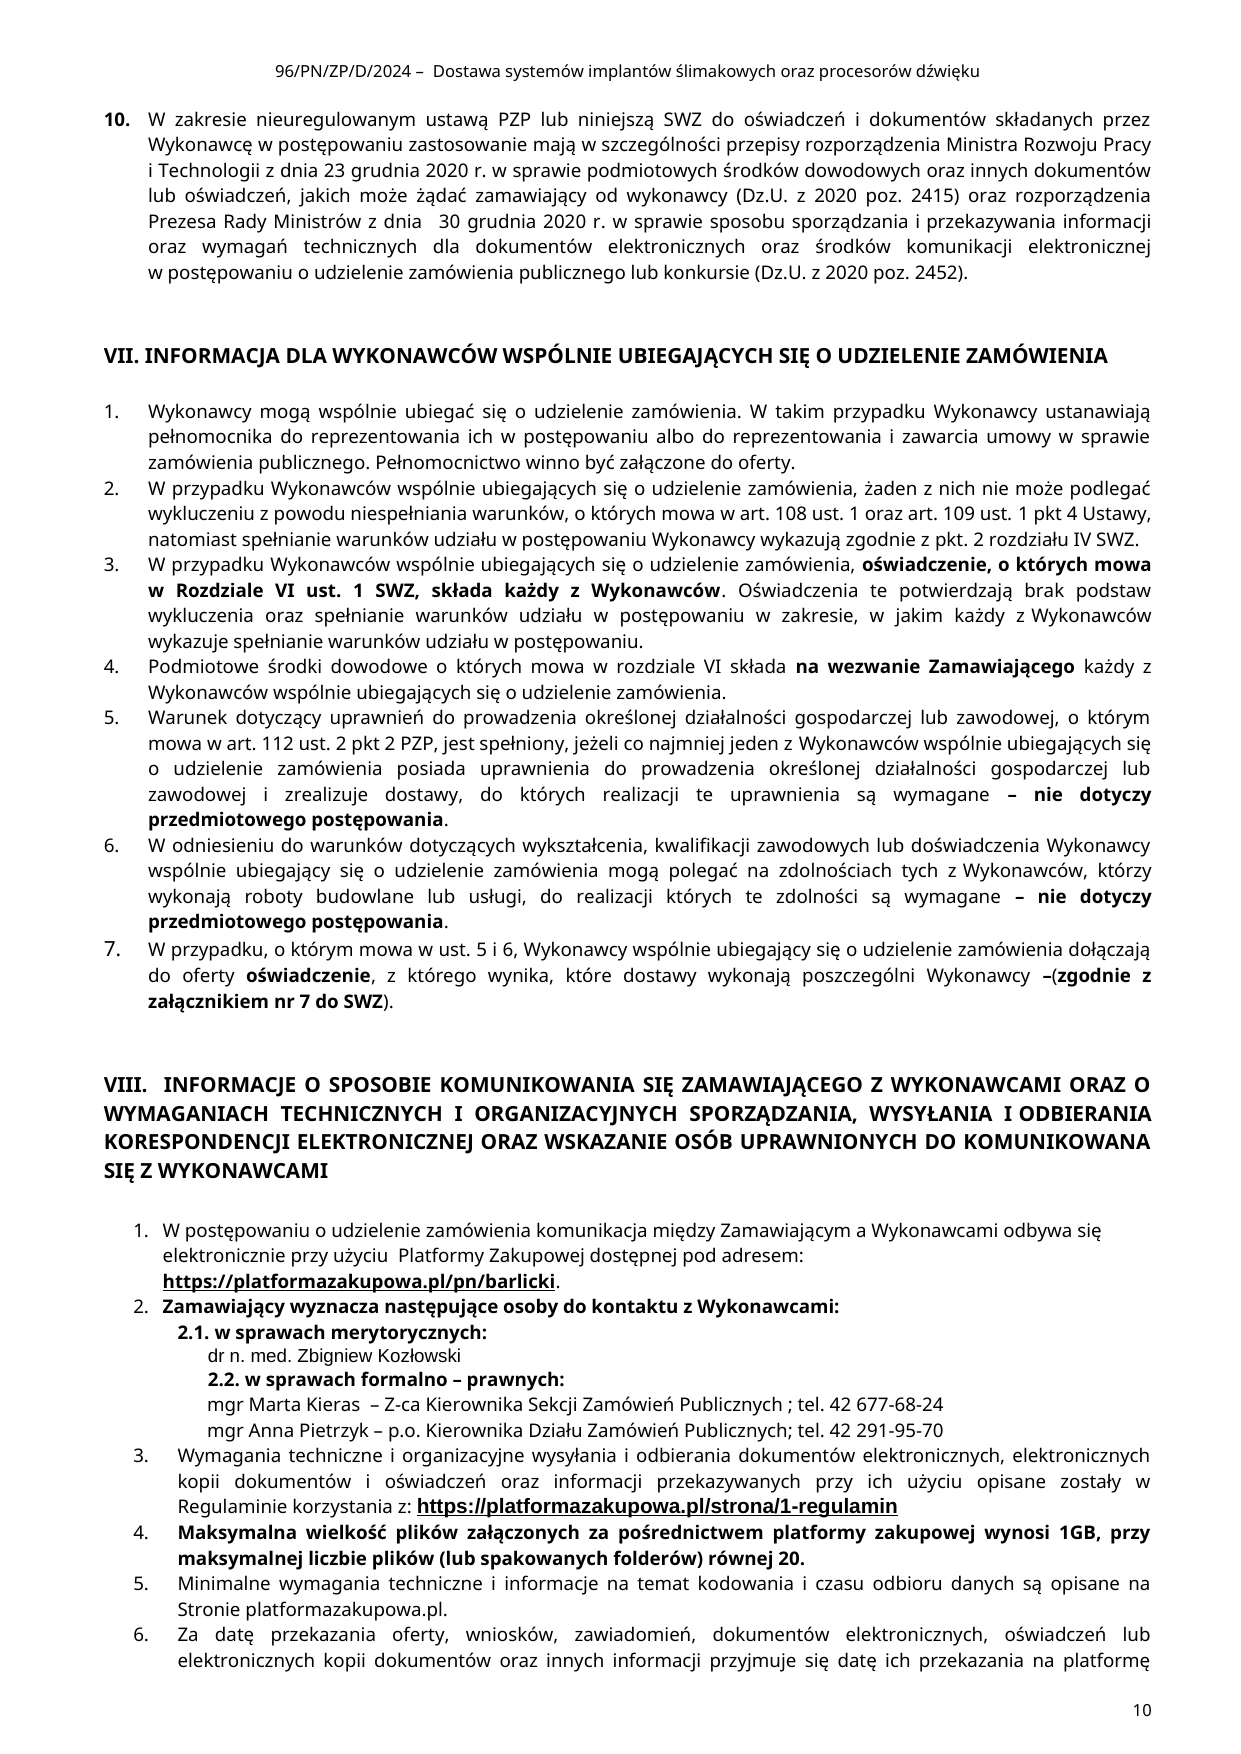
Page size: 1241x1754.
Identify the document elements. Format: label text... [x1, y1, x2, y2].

list W odniesieniu do warunków dotyczących wykształcenia, kwalifikacji zawodowych lub doświadczenia Wykonawcy wspólnie ubiegający się o udzielenie zamówienia mogą polegać na zdolnościach tych z Wykonawców, którzy wykonają roboty budowlane lub usługi, do realizacji których te zdolności są wymagane – nie dotyczy przedmiotowego postępowania. [103, 832, 1152, 934]
text 2.1. w sprawach merytorycznych: [177, 1319, 1152, 1344]
list dr n. med. Zbigniew Kozłowski [192, 1344, 1152, 1366]
text VIII. INFORMACJE O SPOSOBIE KOMUNIKOWANIA SIĘ ZAMAWIAJĄCEGO Z WYKONAWCAMI ORAZ O WYMAGANIACH TECHNICZNYCH I ORGANIZACYJNYCH SPORZĄDZANIA, WYSYŁANIA I ODBIERANIA KORESPONDENCJI ELEKTRONICZNEJ ORAZ WSKAZANIE OSÓB UPRAWNIONYCH DO KOMUNIKOWANA SIĘ Z WYKONAWCAMI [103, 1071, 1152, 1184]
list Maksymalna wielkość plików załączonych za pośrednictwem platformy zakupowej wynosi 1GB, przy maksymalnej liczbie plików (lub spakowanych folderów) równej 20. [133, 1519, 1152, 1570]
list W przypadku Wykonawców wspólnie ubiegających się o udzielenie zamówienia, żaden z nich nie może podlegać wykluczeniu z powodu niespełniania warunków, o których mowa w art. 108 ust. 1 oraz art. 109 ust. 1 pkt 4 Ustawy, natomiast spełnianie warunków udziału w postępowaniu Wykonawcy wykazują zgodnie z pkt. 2 rozdziału IV SWZ. [103, 475, 1152, 551]
list Podmiotowe środki dowodowe o których mowa w rozdziale VI składa na wezwanie Zamawiającego każdy z Wykonawców wspólnie ubiegających się o udzielenie zamówienia. [103, 653, 1152, 704]
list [133, 1621, 1152, 1672]
list Wykonawcy mogą wspólnie ubiegać się o udzielenie zamówienia. W takim przypadku Wykonawcy ustanawiają pełnomocnika do reprezentowania ich w postępowaniu albo do reprezentowania i zawarcia umowy w sprawie zamówienia publicznego. Pełnomocnictwo winno być załączone do oferty. [103, 398, 1152, 475]
list 2.2. w sprawach formalno – prawnych: [192, 1366, 1152, 1392]
list W przypadku Wykonawców wspólnie ubiegających się o udzielenie zamówienia, oświadczenie, o których mowa w Rozdziale VI ust. 1 SWZ, składa każdy z Wykonawców. Oświadczenia te potwierdzają brak podstaw wykluczenia oraz spełnianie warunków udziału w postępowaniu w zakresie, w jakim każdy z Wykonawców wykazuje spełnianie warunków udziału w postępowaniu. [103, 551, 1152, 653]
text mgr Marta Kieras – Z-ca Kierownika Sekcji Zamówień Publicznych ; tel. 42 677-68-24 mgr Anna Pietrzyk – p.o. Kierownika Działu Zamówień Publicznych; tel. 42 291-95-70 [207, 1392, 1152, 1443]
list Warunek dotyczący uprawnień do prowadzenia określonej działalności gospodarczej lub zawodowej, o którym mowa w art. 112 ust. 2 pkt 2 PZP, jest spełniony, jeżeli co najmniej jeden z Wykonawców wspólnie ubiegających się o udzielenie zamówienia posiada uprawnienia do prowadzenia określonej działalności gospodarczej lub zawodowej i zrealizuje dostawy, do których realizacji te uprawnienia są wymagane – nie dotyczy przedmiotowego postępowania. [103, 704, 1152, 832]
list W postępowaniu o udzielenie zamówienia komunikacja między Zamawiającym a Wykonawcami odbywa się elektronicznie przy użyciu Platformy Zakupowej dostępnej pod adresem: https://platformazakupowa.pl/pn/barlicki. [133, 1217, 1152, 1293]
list W zakresie nieuregulowanym ustawą PZP lub niniejszą SWZ do oświadczeń i dokumentów składanych przez Wykonawcę w postępowaniu zastosowanie mają w szczególności przepisy rozporządzenia Ministra Rozwoju Pracy i Technologii z dnia 23 grudnia 2020 r. w sprawie podmiotowych środków dowodowych oraz innych dokumentów lub oświadczeń, jakich może żądać zamawiający od wykonawcy (Dz.U. z 2020 poz. 2415) oraz rozporządzenia Prezesa Rady Ministrów z dnia 30 grudnia 2020 r. w sprawie sposobu sporządzania i przekazywania informacji oraz wymagań technicznych dla dokumentów elektronicznych oraz środków komunikacji elektronicznej w postępowaniu o udzielenie zamówienia publicznego lub konkursie (Dz.U. z 2020 poz. 2452). [103, 106, 1152, 284]
list Zamawiający wyznacza następujące osoby do kontaktu z Wykonawcami: [133, 1293, 1152, 1319]
list W przypadku, o którym mowa w ust. 5 i 6, Wykonawcy wspólnie ubiegający się o udzielenie zamówienia dołączają do oferty oświadczenie, z którego wynika, które dostawy wykonają poszczególni Wykonawcy –(zgodnie z załącznikiem nr 7 do SWZ). [103, 934, 1152, 1014]
list Minimalne wymagania techniczne i informacje na temat kodowania i czasu odbioru danych są opisane na Stronie platformazakupowa.pl. [133, 1570, 1152, 1621]
list Wymagania techniczne i organizacyjne wysyłania i odbierania dokumentów elektronicznych, elektronicznych kopii dokumentów i oświadczeń oraz informacji przekazywanych przy ich użyciu opisane zostały w Regulaminie korzystania z: https://platformazakupowa.pl/strona/1-regulamin [133, 1443, 1152, 1519]
text VII. Informacja dla Wykonawców wspólnie ubiegających się o udzielenie zamówienia [103, 341, 1152, 370]
